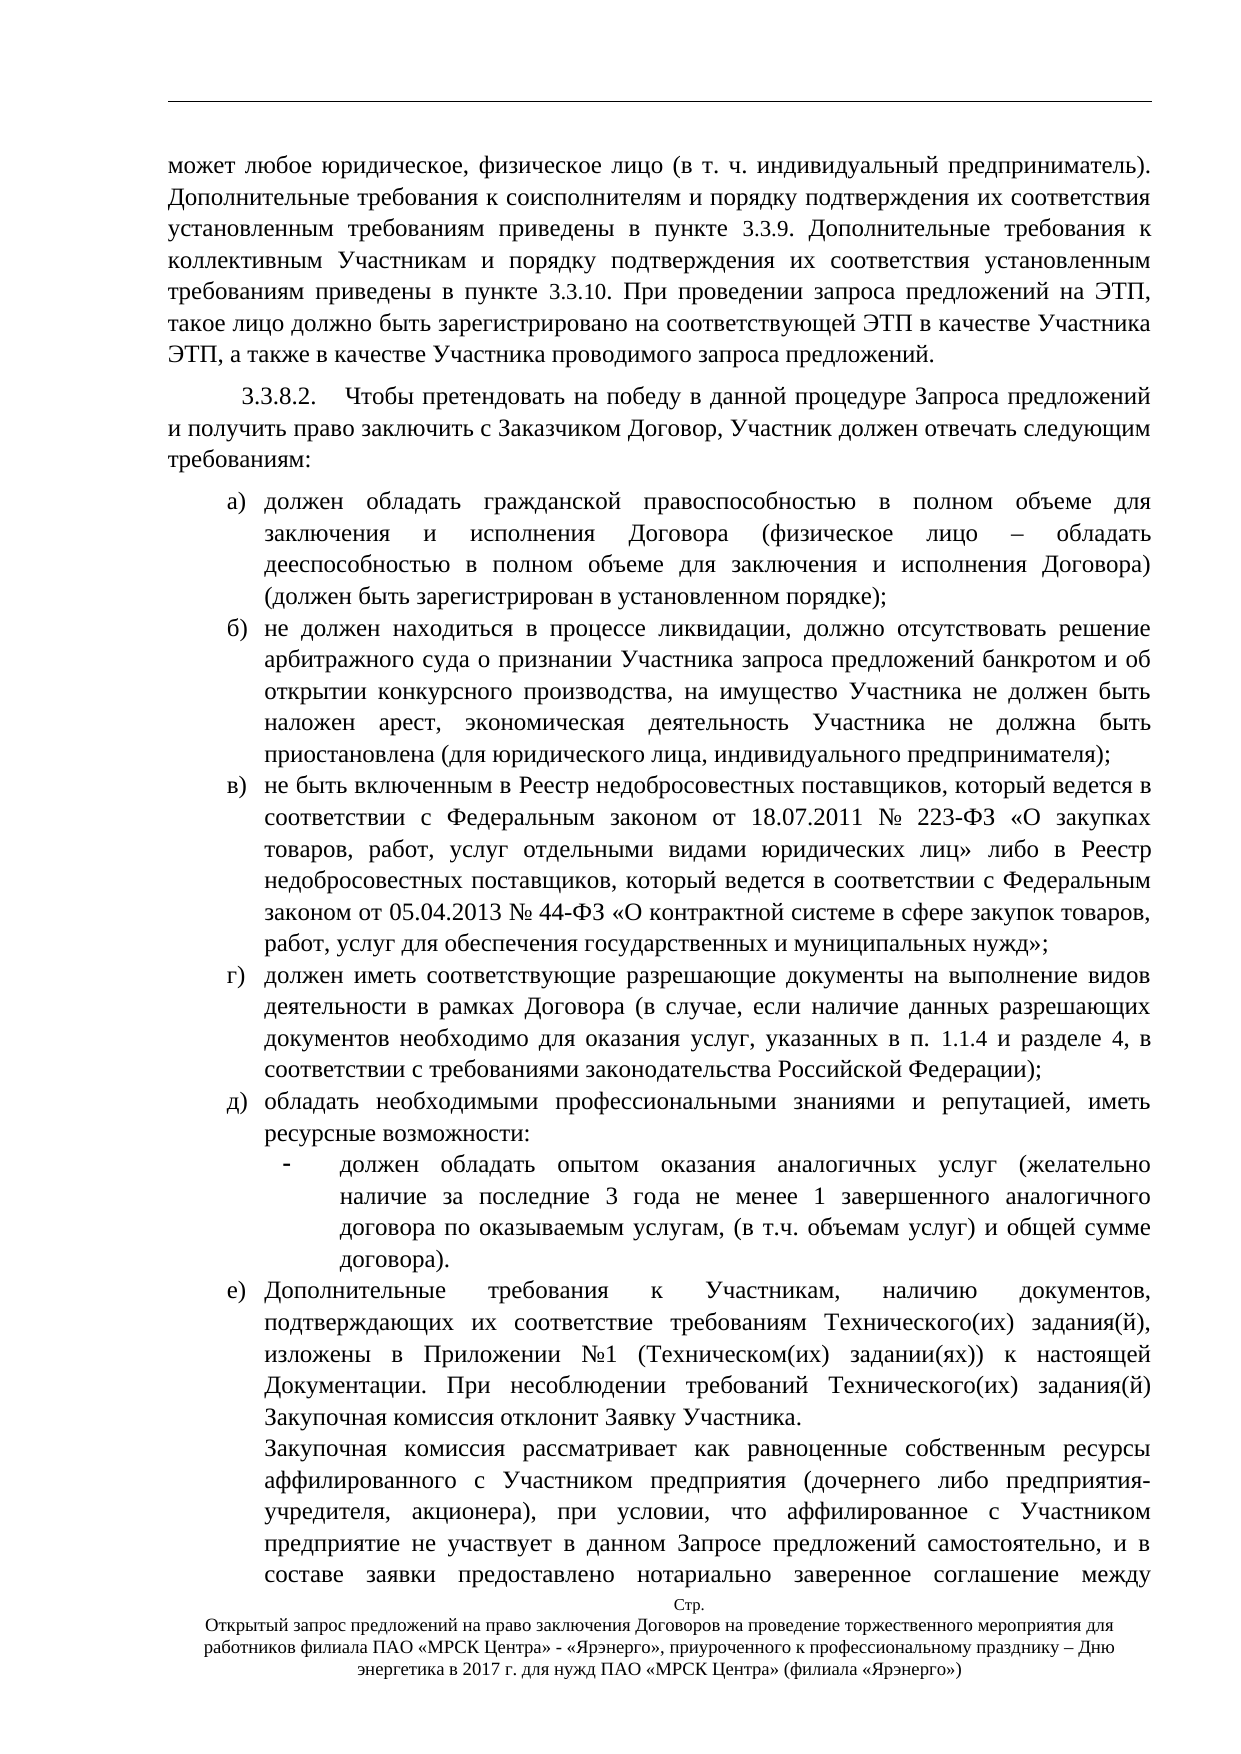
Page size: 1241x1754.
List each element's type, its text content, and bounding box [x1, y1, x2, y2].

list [168, 150, 1152, 368]
list должен обладать опытом оказания аналогичных услуг (желательно наличие за последние 3 года не менее 1 завершенного аналогичного договора по оказываемым услугам, (в т.ч. объемам услуг) и общей сумме договора). [282, 1149, 1152, 1273]
list не должен находиться в процессе ликвидации, должно отсутствовать решение арбитражного суда о признании Участника запроса предложений банкротом и об открытии конкурсного производства, на имущество Участника не должен быть наложен арест, экономическая деятельность Участника не должна быть приостановлена (для юридического лица, индивидуального предпринимателя); [227, 613, 1152, 768]
list Дополнительные требования к Участникам, наличию документов, подтверждающих их соответствие требованиям Технического(их) задания(й), изложены в Приложении №1 (Техническом(их) задании(ях)) к настоящей Документации. При несоблюдении требований Технического(их) задания(й) Закупочная комиссия отклонит Заявку Участника. [227, 1276, 1152, 1431]
list Чтобы претендовать на победу в данной процедуре Запроса предложений и получить право заключить с Заказчиком Договор, Участник должен отвечать следующим требованиям: [168, 381, 1152, 473]
list должен иметь соответствующие разрешающие документы на выполнение видов деятельности в рамках Договора (в случае, если наличие данных разрешающих документов необходимо для оказания услуг, указанных в п. 1.1.4 и разделе 4, в соответствии с требованиями законодательства Российской Федерации); [227, 960, 1152, 1083]
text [264, 1433, 1152, 1588]
list обладать необходимыми профессиональными знаниями и репутацией, иметь ресурсные возможности: [227, 1086, 1152, 1146]
list не быть включенным в Реестр недобросовестных поставщиков, который ведется в соответствии с Федеральным законом от 18.07.2011 № 223-ФЗ «О закупках товаров, работ, услуг отдельными видами юридических лиц» либо в Реестр недобросовестных поставщиков, который ведется в соответствии с Федеральным законом от 05.04.2013 № 44-ФЗ «О контрактной системе в сфере закупок товаров, работ, услуг для обеспечения государственных и муниципальных нужд»; [227, 771, 1152, 957]
list должен обладать гражданской правоспособностью в полном объеме для заключения и исполнения Договора (физическое лицо – обладать дееспособностью в полном объеме для заключения и исполнения Договора) (должен быть зарегистрирован в установленном порядке); [227, 486, 1152, 610]
